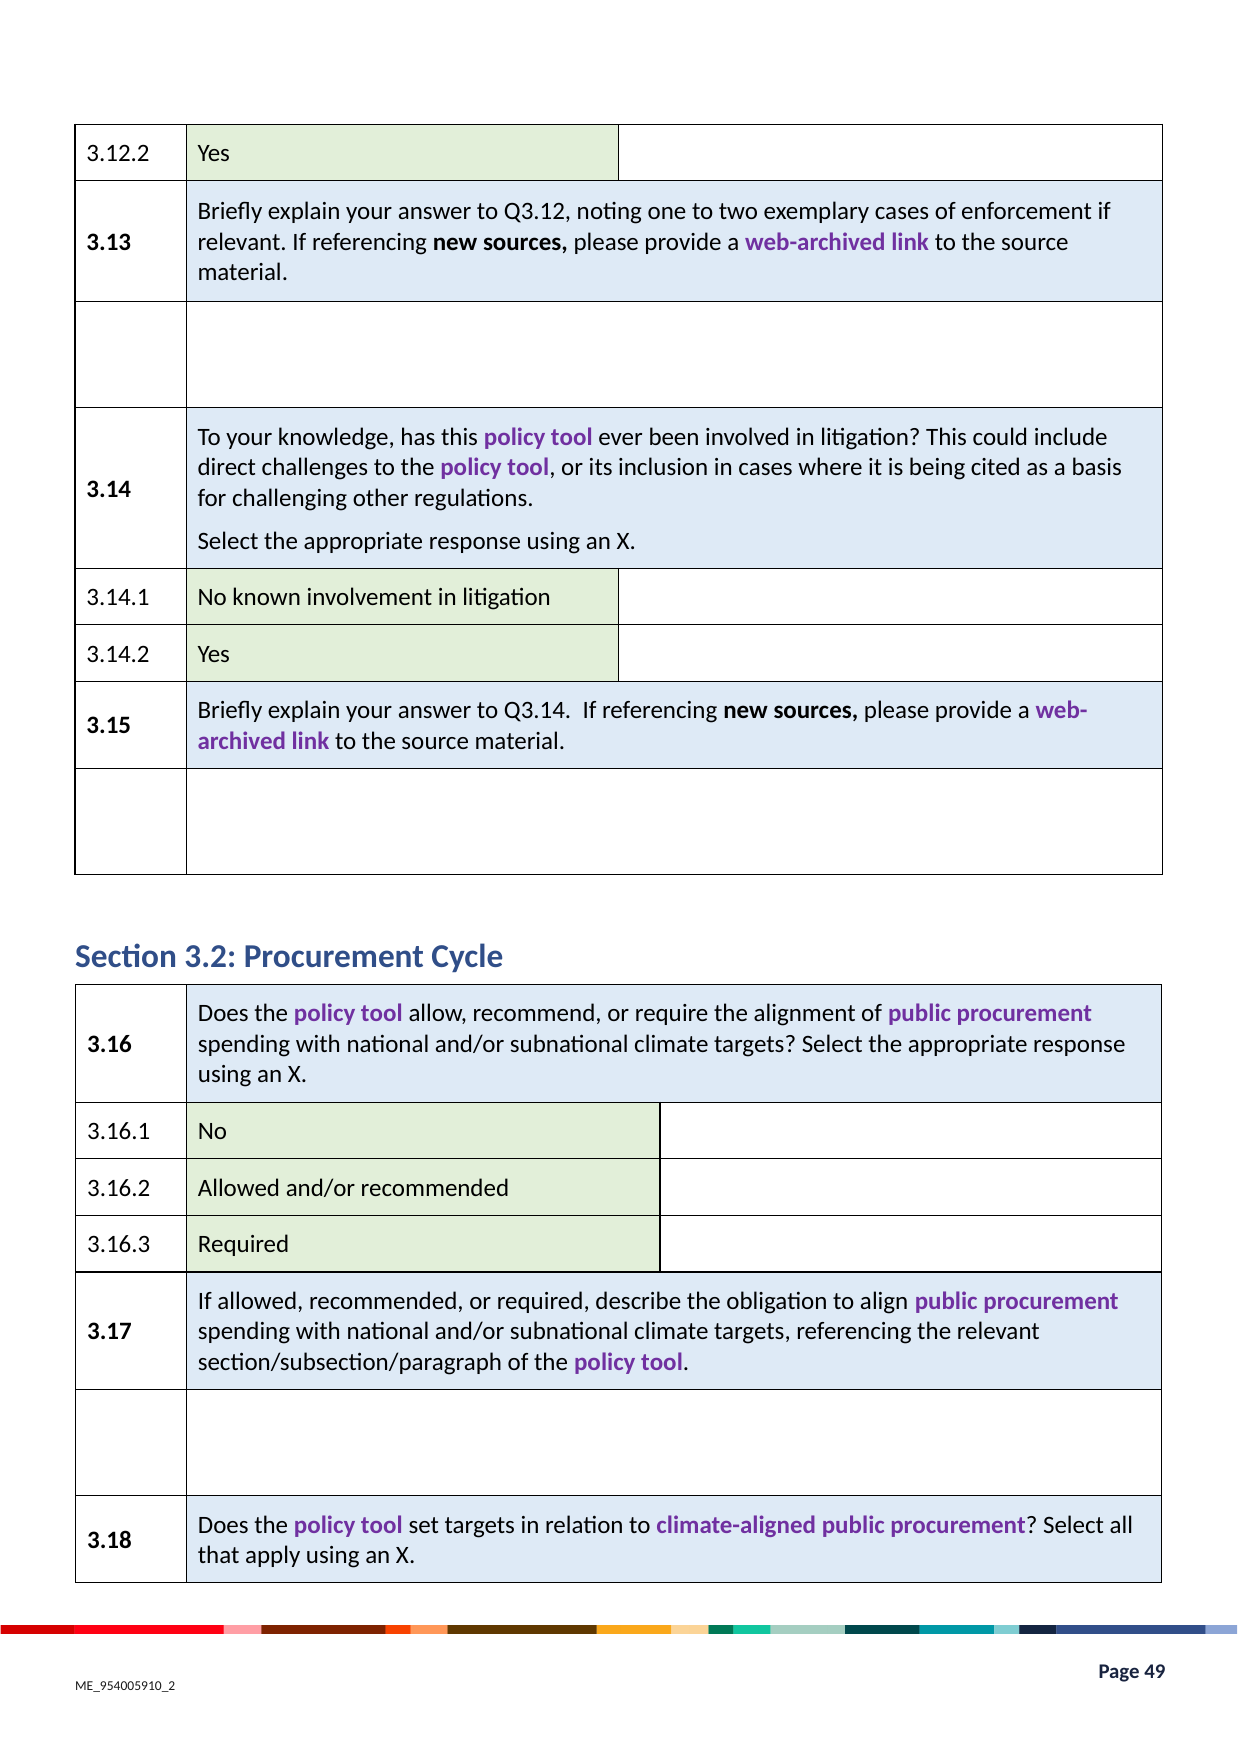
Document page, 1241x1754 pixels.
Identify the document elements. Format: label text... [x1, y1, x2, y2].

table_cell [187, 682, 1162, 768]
subtitle Section 3.2: Procurement Cycle [75, 935, 1165, 976]
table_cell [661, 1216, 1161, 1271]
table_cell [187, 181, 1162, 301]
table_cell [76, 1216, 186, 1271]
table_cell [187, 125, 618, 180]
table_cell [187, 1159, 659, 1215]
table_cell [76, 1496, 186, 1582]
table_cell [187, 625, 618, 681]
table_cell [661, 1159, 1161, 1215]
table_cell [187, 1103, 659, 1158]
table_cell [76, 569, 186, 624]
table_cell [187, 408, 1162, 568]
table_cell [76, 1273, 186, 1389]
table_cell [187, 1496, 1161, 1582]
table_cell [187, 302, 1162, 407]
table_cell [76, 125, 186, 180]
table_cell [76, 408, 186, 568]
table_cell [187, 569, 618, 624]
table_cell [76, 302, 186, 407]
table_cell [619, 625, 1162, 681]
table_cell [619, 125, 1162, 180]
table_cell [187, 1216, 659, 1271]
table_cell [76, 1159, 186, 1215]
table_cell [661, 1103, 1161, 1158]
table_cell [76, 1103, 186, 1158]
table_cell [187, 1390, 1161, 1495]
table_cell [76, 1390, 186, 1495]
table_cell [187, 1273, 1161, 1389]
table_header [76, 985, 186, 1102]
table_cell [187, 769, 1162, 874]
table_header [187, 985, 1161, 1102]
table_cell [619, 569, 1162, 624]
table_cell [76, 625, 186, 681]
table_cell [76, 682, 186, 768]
picture [0, 1625, 1236, 1634]
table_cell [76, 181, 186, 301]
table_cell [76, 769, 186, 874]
